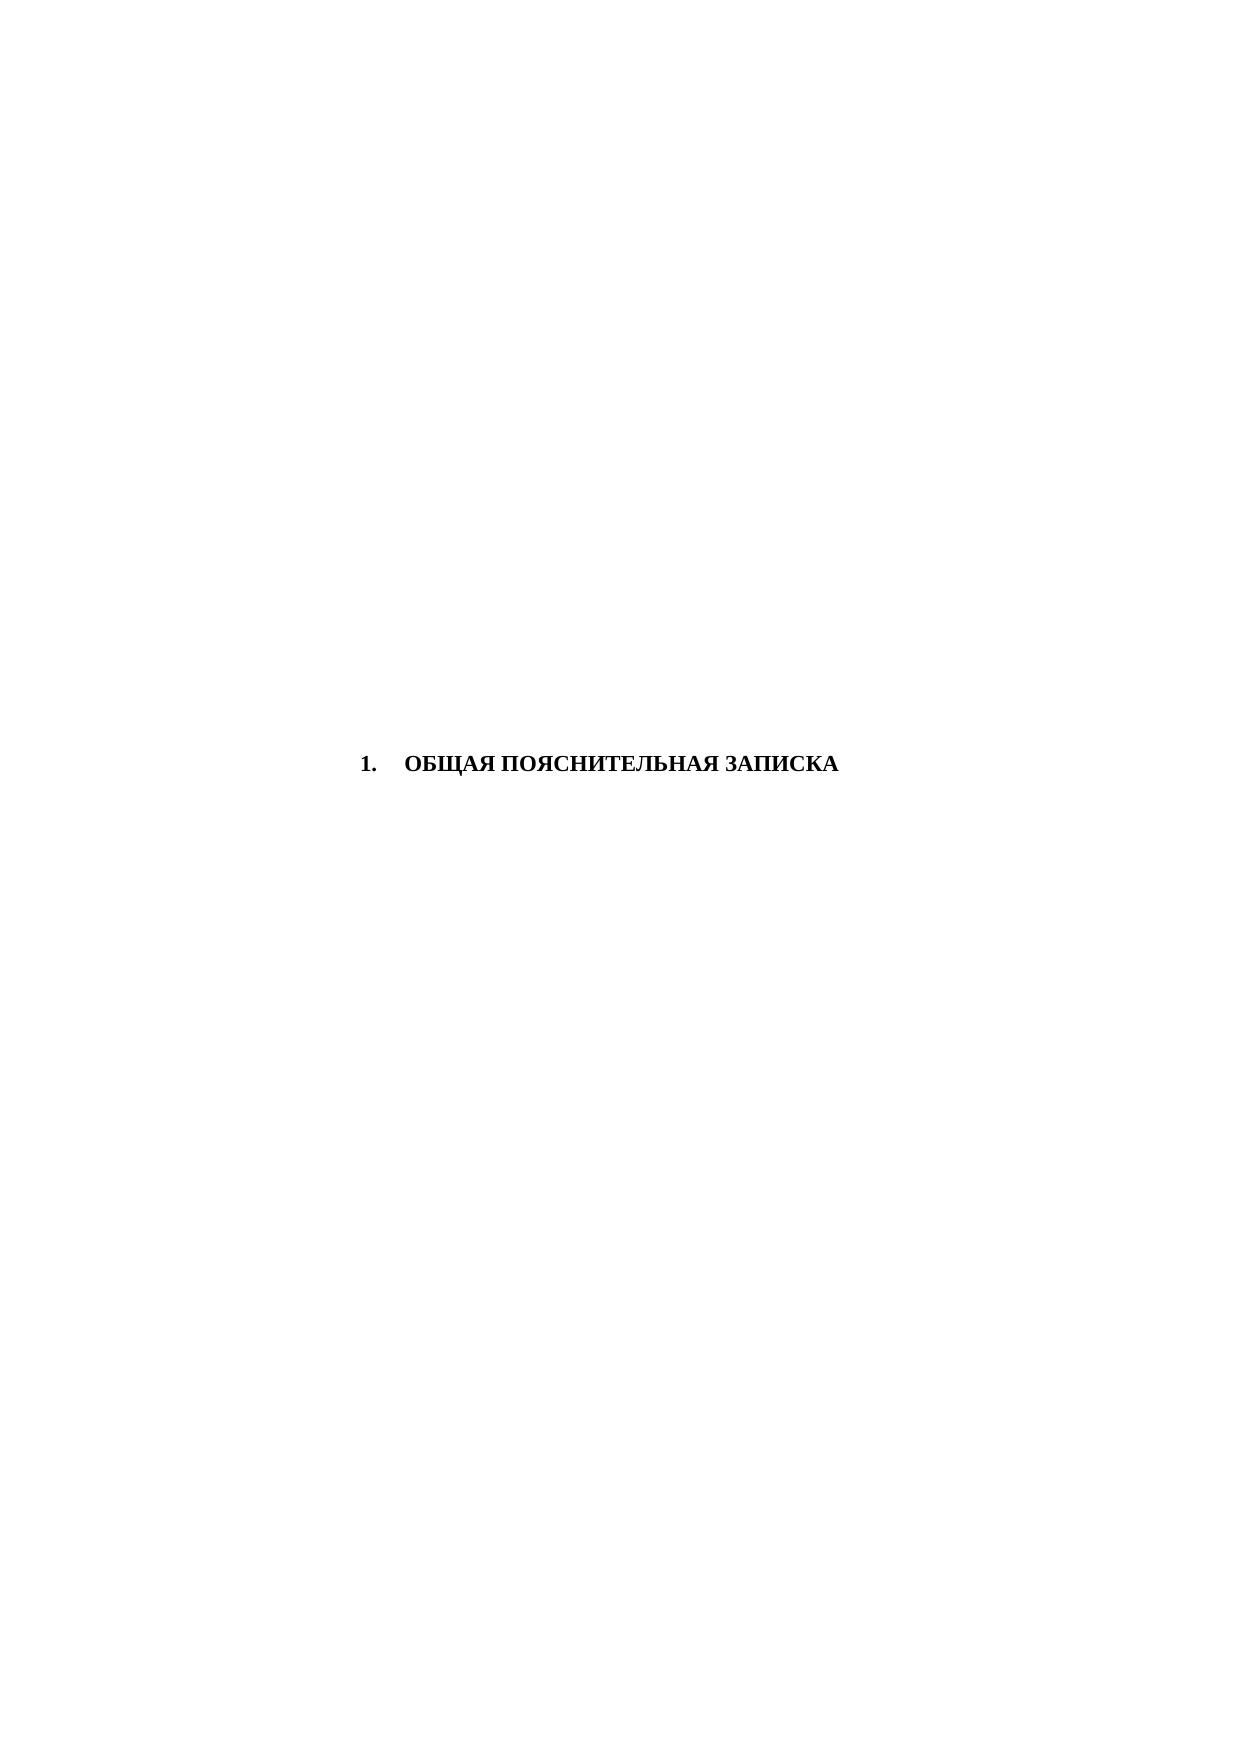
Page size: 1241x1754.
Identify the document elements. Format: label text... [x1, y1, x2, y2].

list ОБЩАЯ ПОЯСНИТЕЛЬНАЯ ЗАПИСКА [103, 750, 1095, 777]
